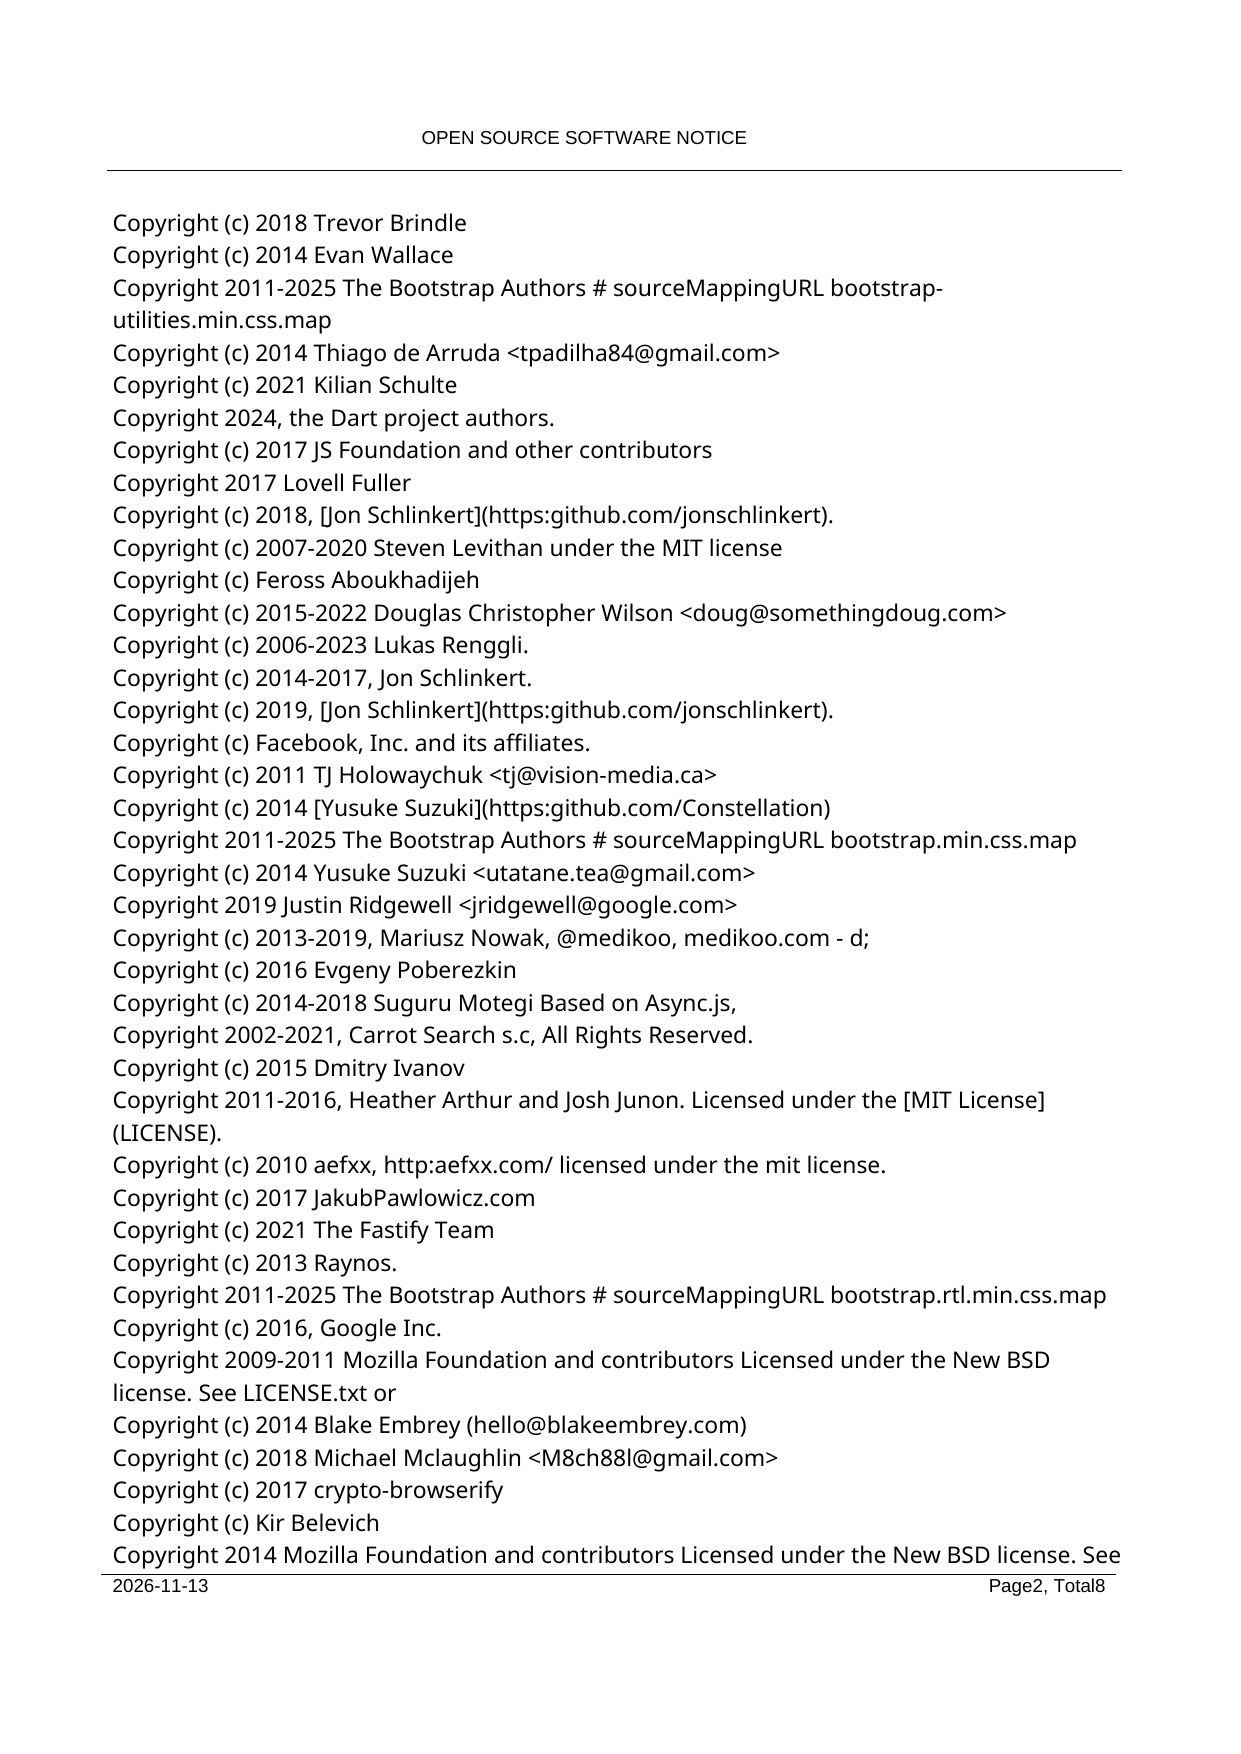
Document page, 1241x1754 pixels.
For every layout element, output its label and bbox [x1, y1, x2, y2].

text [112, 206, 1128, 1571]
